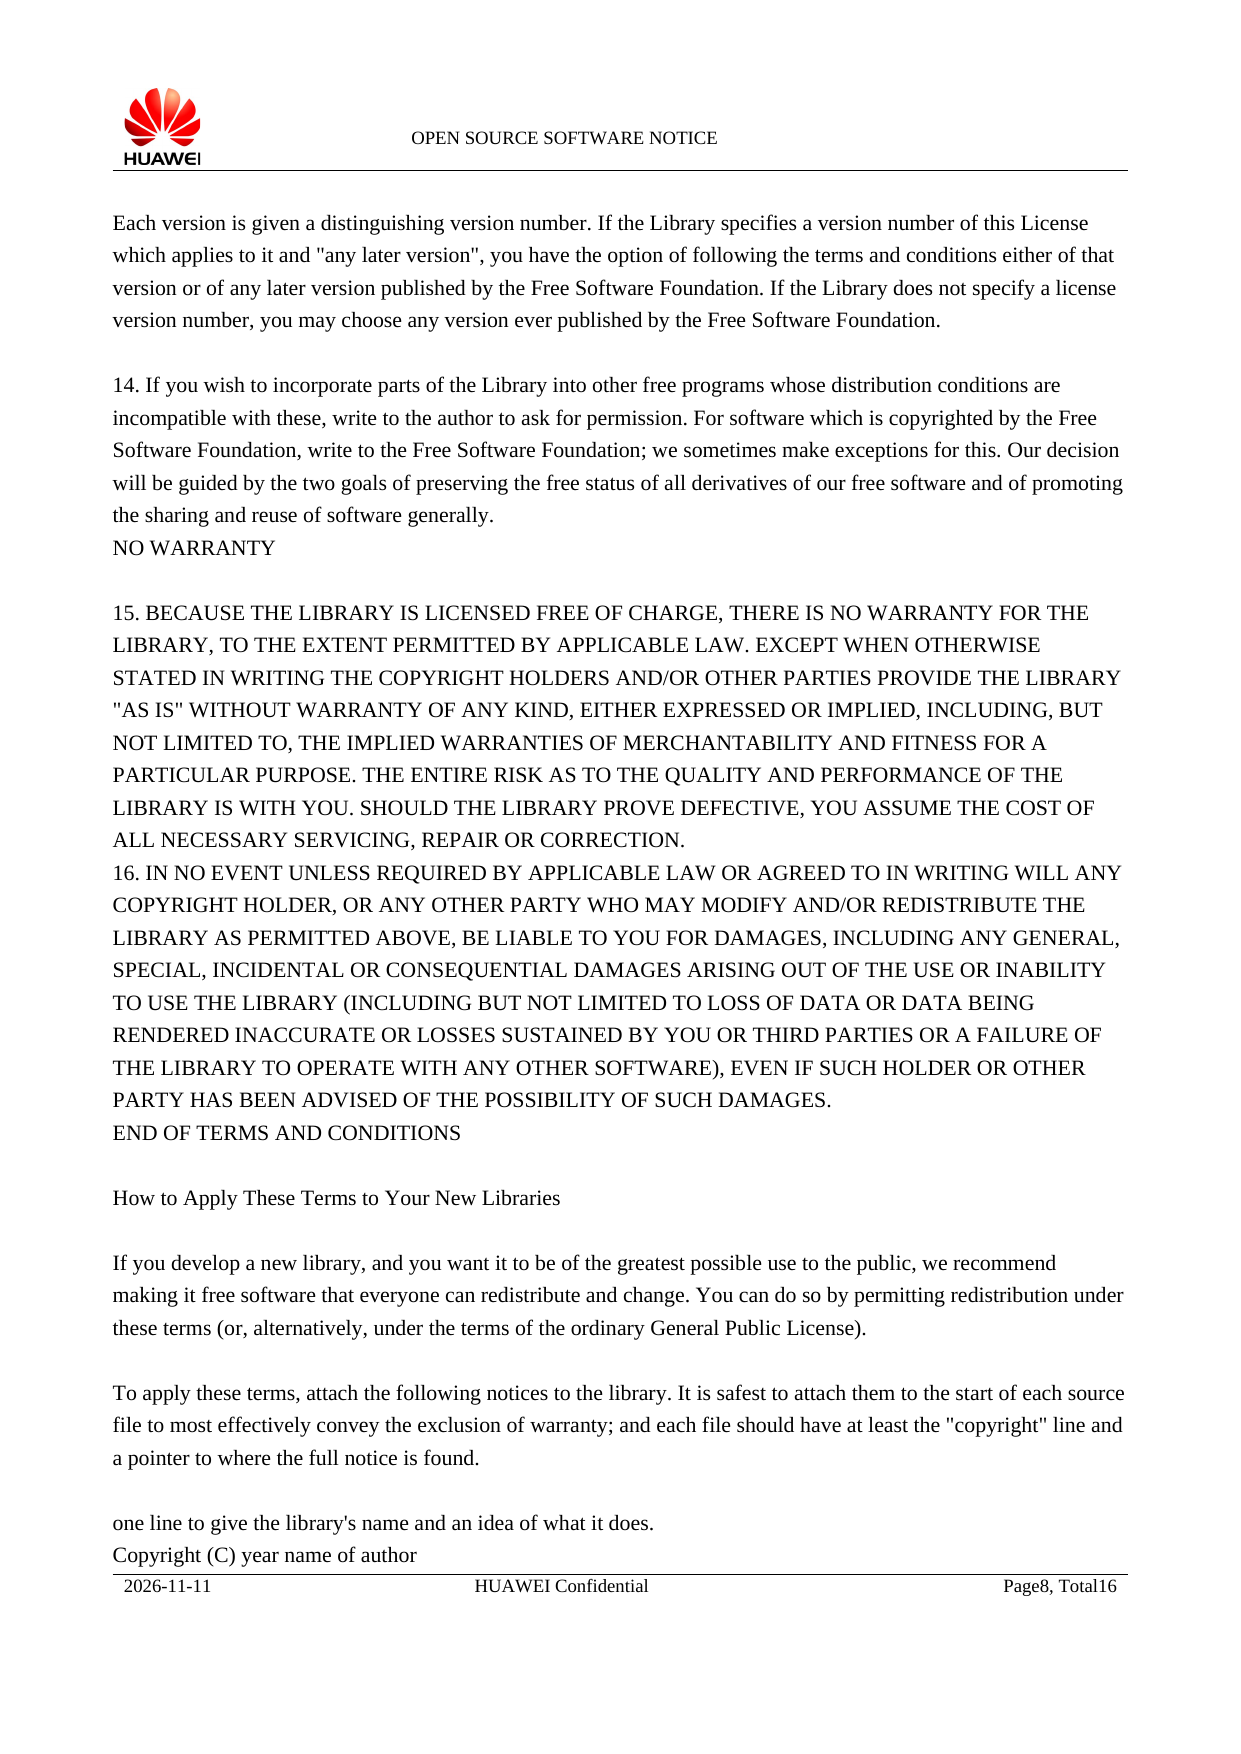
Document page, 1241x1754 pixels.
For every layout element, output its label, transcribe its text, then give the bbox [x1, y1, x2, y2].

picture [124, 88, 201, 165]
